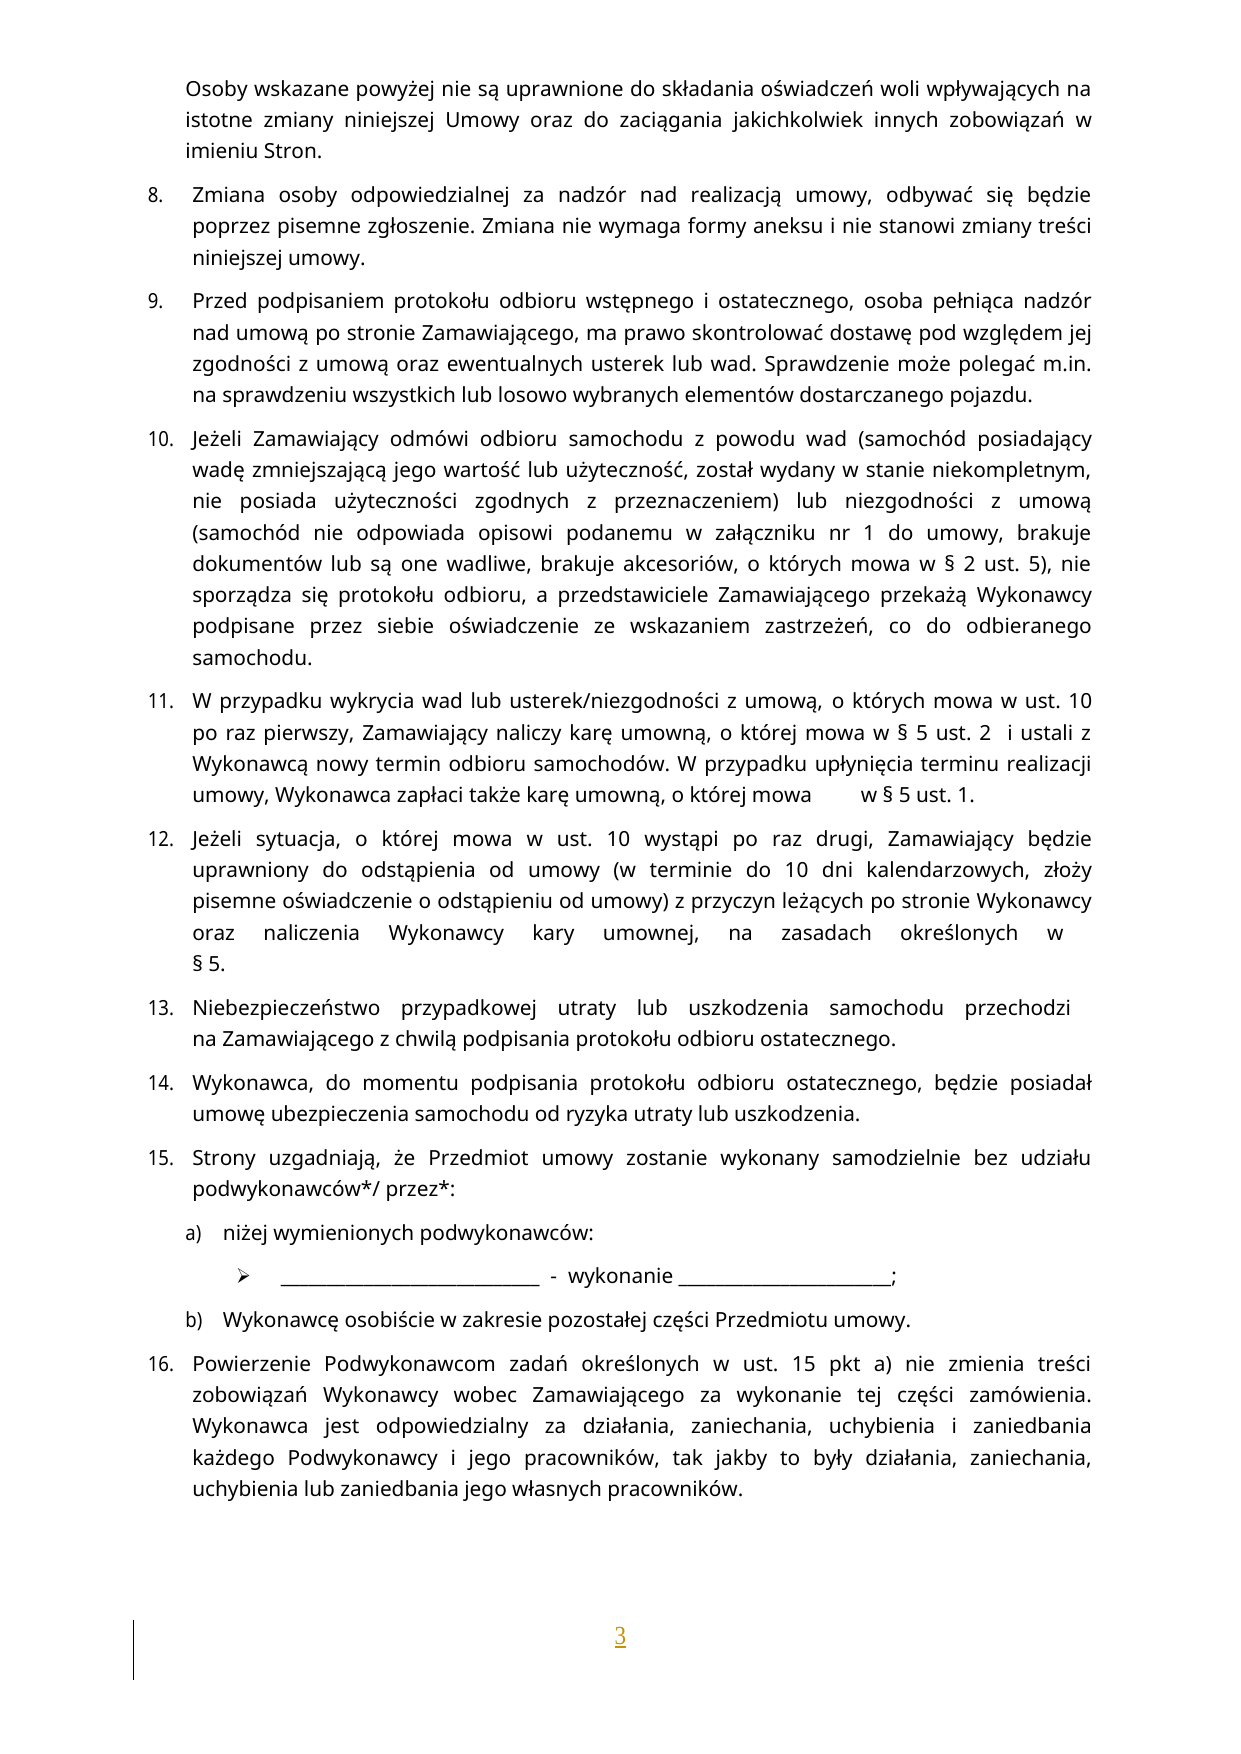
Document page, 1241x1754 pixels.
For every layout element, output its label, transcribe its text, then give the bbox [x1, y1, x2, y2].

list Wykonawcę osobiście w zakresie pozostałej części Przedmiotu umowy. [185, 1305, 1093, 1333]
list W przypadku wykrycia wad lub usterek/niezgodności z umową, o których mowa w ust. 10 po raz pierwszy, Zamawiający naliczy karę umowną, o której mowa w § 5 ust. 2 i ustali z Wykonawcą nowy termin odbioru samochodów. W przypadku upłynięcia terminu realizacji umowy, Wykonawca zapłaci także karę umowną, o której mowa w § 5 ust. 1. [148, 686, 1093, 808]
list Jeżeli Zamawiający odmówi odbioru samochodu z powodu wad (samochód posiadający wadę zmniejszającą jego wartość lub użyteczność, został wydany w stanie niekompletnym, nie posiada użyteczności zgodnych z przeznaczeniem) lub niezgodności z umową (samochód nie odpowiada opisowi podanemu w załączniku nr 1 do umowy, brakuje dokumentów lub są one wadliwe, brakuje akcesoriów, o których mowa w § 2 ust. 5), nie sporządza się protokołu odbioru, a przedstawiciele Zamawiającego przekażą Wykonawcy podpisane przez siebie oświadczenie ze wskazaniem zastrzeżeń, co do odbieranego samochodu. [148, 424, 1093, 671]
list Przed podpisaniem protokołu odbioru wstępnego i ostatecznego, osoba pełniąca nadzór nad umową po stronie Zamawiającego, ma prawo skontrolować dostawę pod względem jej zgodności z umową oraz ewentualnych usterek lub wad. Sprawdzenie może polegać m.in. na sprawdzeniu wszystkich lub losowo wybranych elementów dostarczanego pojazdu. [148, 286, 1093, 408]
list Strony uzgadniają, że Przedmiot umowy zostanie wykonany samodzielnie bez udziału podwykonawców*/ przez*: [148, 1143, 1093, 1202]
text Osoby wskazane powyżej nie są uprawnione do składania oświadczeń woli wpływających na istotne zmiany niniejszej Umowy oraz do zaciągania jakichkolwiek innych zobowiązań w imieniu Stron. [185, 74, 1093, 165]
list ____________________________ - wykonanie _______________________; [236, 1261, 1093, 1290]
list Zmiana osoby odpowiedzialnej za nadzór nad realizacją umowy, odbywać się będzie poprzez pisemne zgłoszenie. Zmiana nie wymaga formy aneksu i nie stanowi zmiany treści niniejszej umowy. [148, 180, 1093, 271]
list Powierzenie Podwykonawcom zadań określonych w ust. 15 pkt a) nie zmienia treści zobowiązań Wykonawcy wobec Zamawiającego za wykonanie tej części zamówienia. Wykonawca jest odpowiedzialny za działania, zaniechania, uchybienia i zaniedbania każdego Podwykonawcy i jego pracowników, tak jakby to były działania, zaniechania, uchybienia lub zaniedbania jego własnych pracowników. [148, 1349, 1093, 1502]
list Wykonawca, do momentu podpisania protokołu odbioru ostatecznego, będzie posiadał umowę ubezpieczenia samochodu od ryzyka utraty lub uszkodzenia. [148, 1068, 1093, 1127]
list Niebezpieczeństwo przypadkowej utraty lub uszkodzenia samochodu przechodzi na Zamawiającego z chwilą podpisania protokołu odbioru ostatecznego. [148, 993, 1093, 1052]
list Jeżeli sytuacja, o której mowa w ust. 10 wystąpi po raz drugi, Zamawiający będzie uprawniony do odstąpienia od umowy (w terminie do 10 dni kalendarzowych, złoży pisemne oświadczenie o odstąpieniu od umowy) z przyczyn leżących po stronie Wykonawcy oraz naliczenia Wykonawcy kary umownej, na zasadach określonych w § 5. [148, 824, 1093, 977]
list niżej wymienionych podwykonawców: [185, 1218, 1093, 1246]
